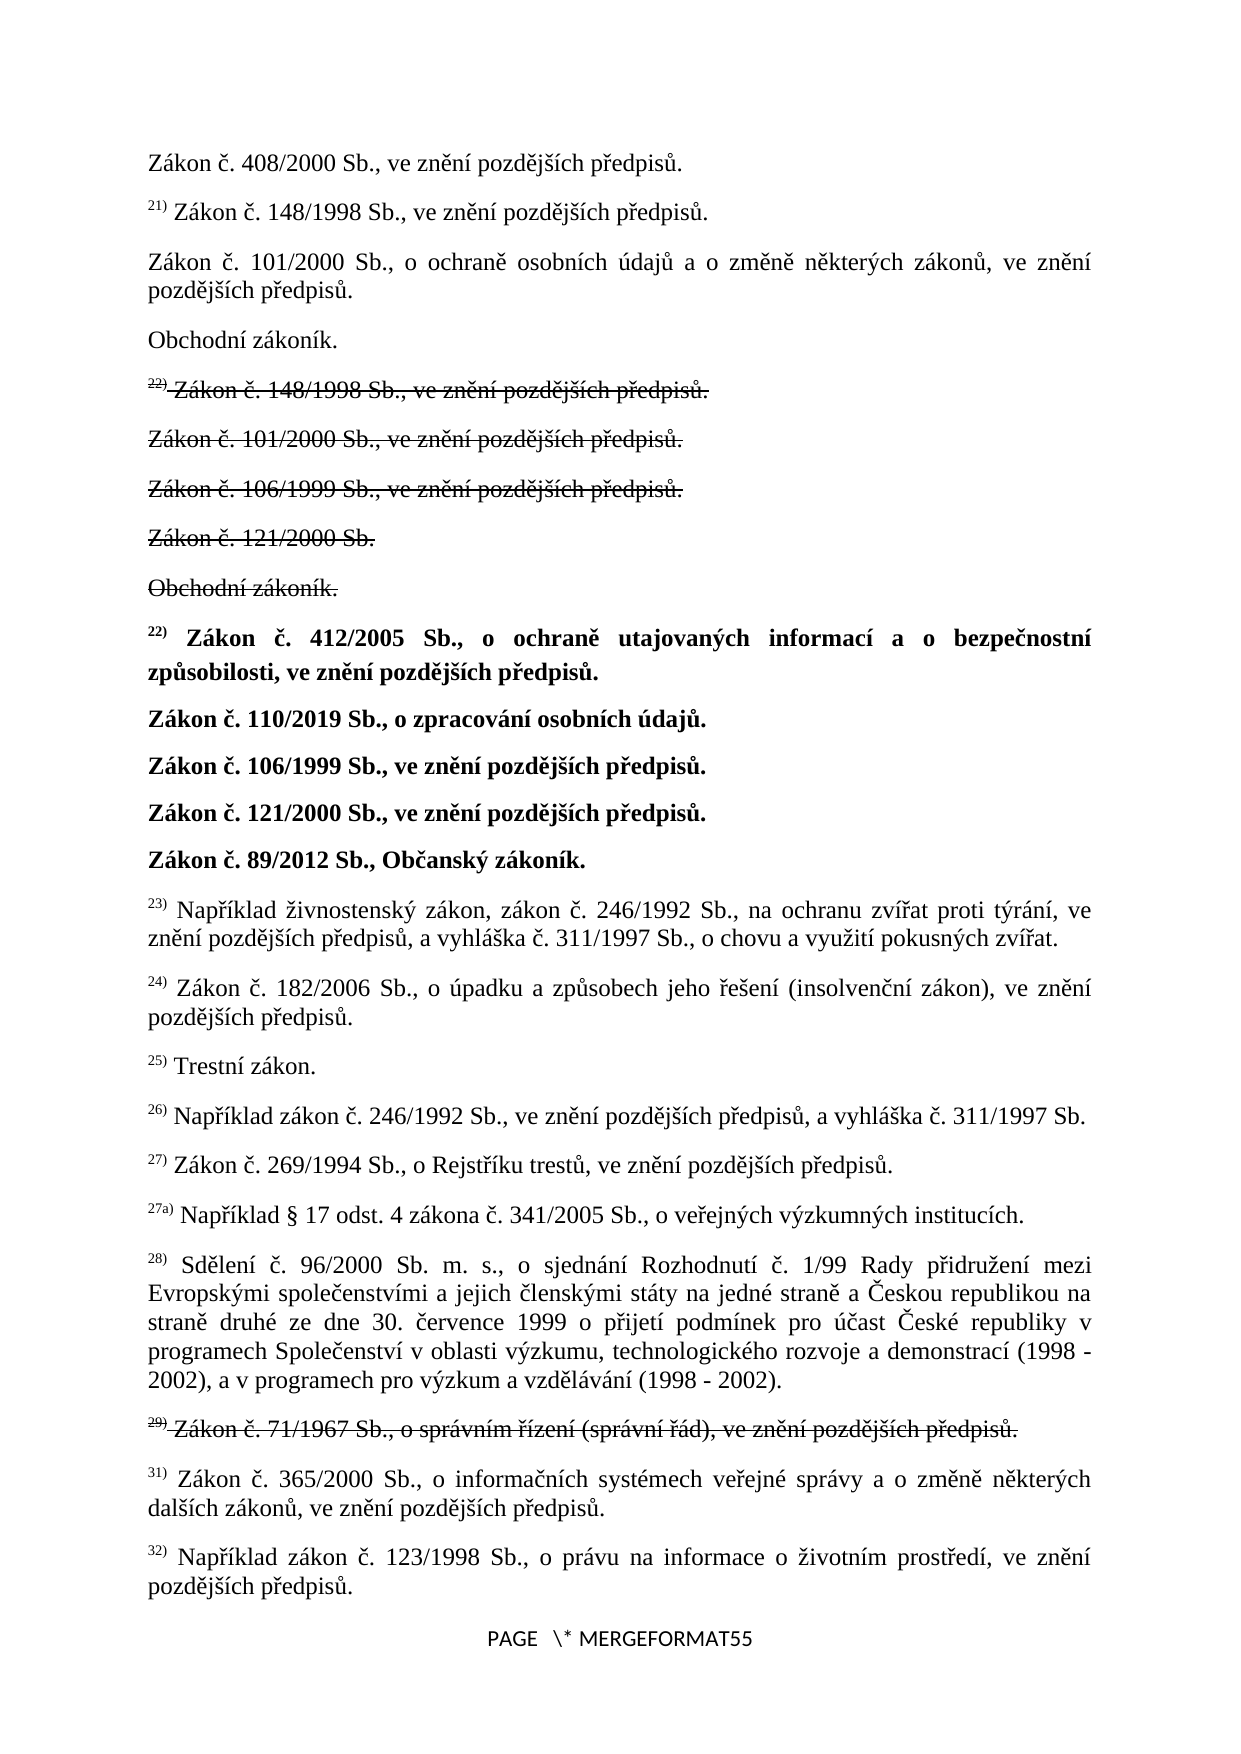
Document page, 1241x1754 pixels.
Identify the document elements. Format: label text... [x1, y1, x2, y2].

text Zákon č. 89/2012 Sb., Občanský zákoník. [148, 845, 1092, 874]
text 21) Zákon č. 148/1998 Sb., ve znění pozdějších předpisů. [148, 197, 1092, 226]
text 27a) Například § 17 odst. 4 zákona č. 341/2005 Sb., o veřejných výzkumných institucích. [148, 1200, 1092, 1229]
text 22) Zákon č. 412/2005 Sb., o ochraně utajovaných informací a o bezpečnostní způsobilosti, ve znění pozdějších předpisů. [148, 623, 1092, 686]
text Zákon č. 101/2000 Sb., ve znění pozdějších předpisů. [148, 424, 1092, 453]
text Zákon č. 408/2000 Sb., ve znění pozdějších předpisů. [148, 148, 1092, 176]
text Zákon č. 106/1999 Sb., ve znění pozdějších předpisů. [148, 751, 1092, 780]
text 29) Zákon č. 71/1967 Sb., o správním řízení (správní řád), ve znění pozdějších předpisů. [148, 1414, 1092, 1443]
text 23) Například živnostenský zákon, zákon č. 246/1992 Sb., na ochranu zvířat proti týrání, ve znění pozdějších předpisů, a vyhláška č. 311/1997 Sb., o chovu a využití pokusných zvířat. [148, 895, 1092, 952]
text 27) Zákon č. 269/1994 Sb., o Rejstříku trestů, ve znění pozdějších předpisů. [148, 1151, 1092, 1179]
text Zákon č. 106/1999 Sb., ve znění pozdějších předpisů. [148, 474, 1092, 503]
text 26) Například zákon č. 246/1992 Sb., ve znění pozdějších předpisů, a vyhláška č. 311/1997 Sb. [148, 1101, 1092, 1130]
text 24) Zákon č. 182/2006 Sb., o úpadku a způsobech jeho řešení (insolvenční zákon), ve znění pozdějších předpisů. [148, 973, 1092, 1031]
text 32) Například zákon č. 123/1998 Sb., o právu na informace o životním prostředí, ve znění pozdějších předpisů. [148, 1542, 1092, 1600]
text 22) Zákon č. 148/1998 Sb., ve znění pozdějších předpisů. [148, 375, 1092, 403]
text Obchodní zákoník. [148, 325, 1092, 354]
text Obchodní zákoník. [148, 573, 1092, 602]
text 31) Zákon č. 365/2000 Sb., o informačních systémech veřejné správy a o změně některých dalších zákonů, ve znění pozdějších předpisů. [148, 1464, 1092, 1521]
text 25) Trestní zákon. [148, 1051, 1092, 1080]
text Zákon č. 101/2000 Sb., o ochraně osobních údajů a o změně některých zákonů, ve znění pozdějších předpisů. [148, 247, 1092, 304]
text 28) Sdělení č. 96/2000 Sb. m. s., o sjednání Rozhodnutí č. 1/99 Rady přidružení mezi Evropskými společenstvími a jejich členskými státy na jedné straně a Českou republikou na straně druhé ze dne 30. července 1999 o přijetí podmínek pro účast České republiky v programech Společenství v oblasti výzkumu, technologického rozvoje a demonstrací (1998 - 2002), a v programech pro výzkum a vzdělávání (1998 - 2002). [148, 1250, 1092, 1393]
text Zákon č. 121/2000 Sb., ve znění pozdějších předpisů. [148, 798, 1092, 827]
text Zákon č. 121/2000 Sb. [148, 523, 1092, 552]
text Zákon č. 110/2019 Sb., o zpracování osobních údajů. [148, 704, 1092, 733]
